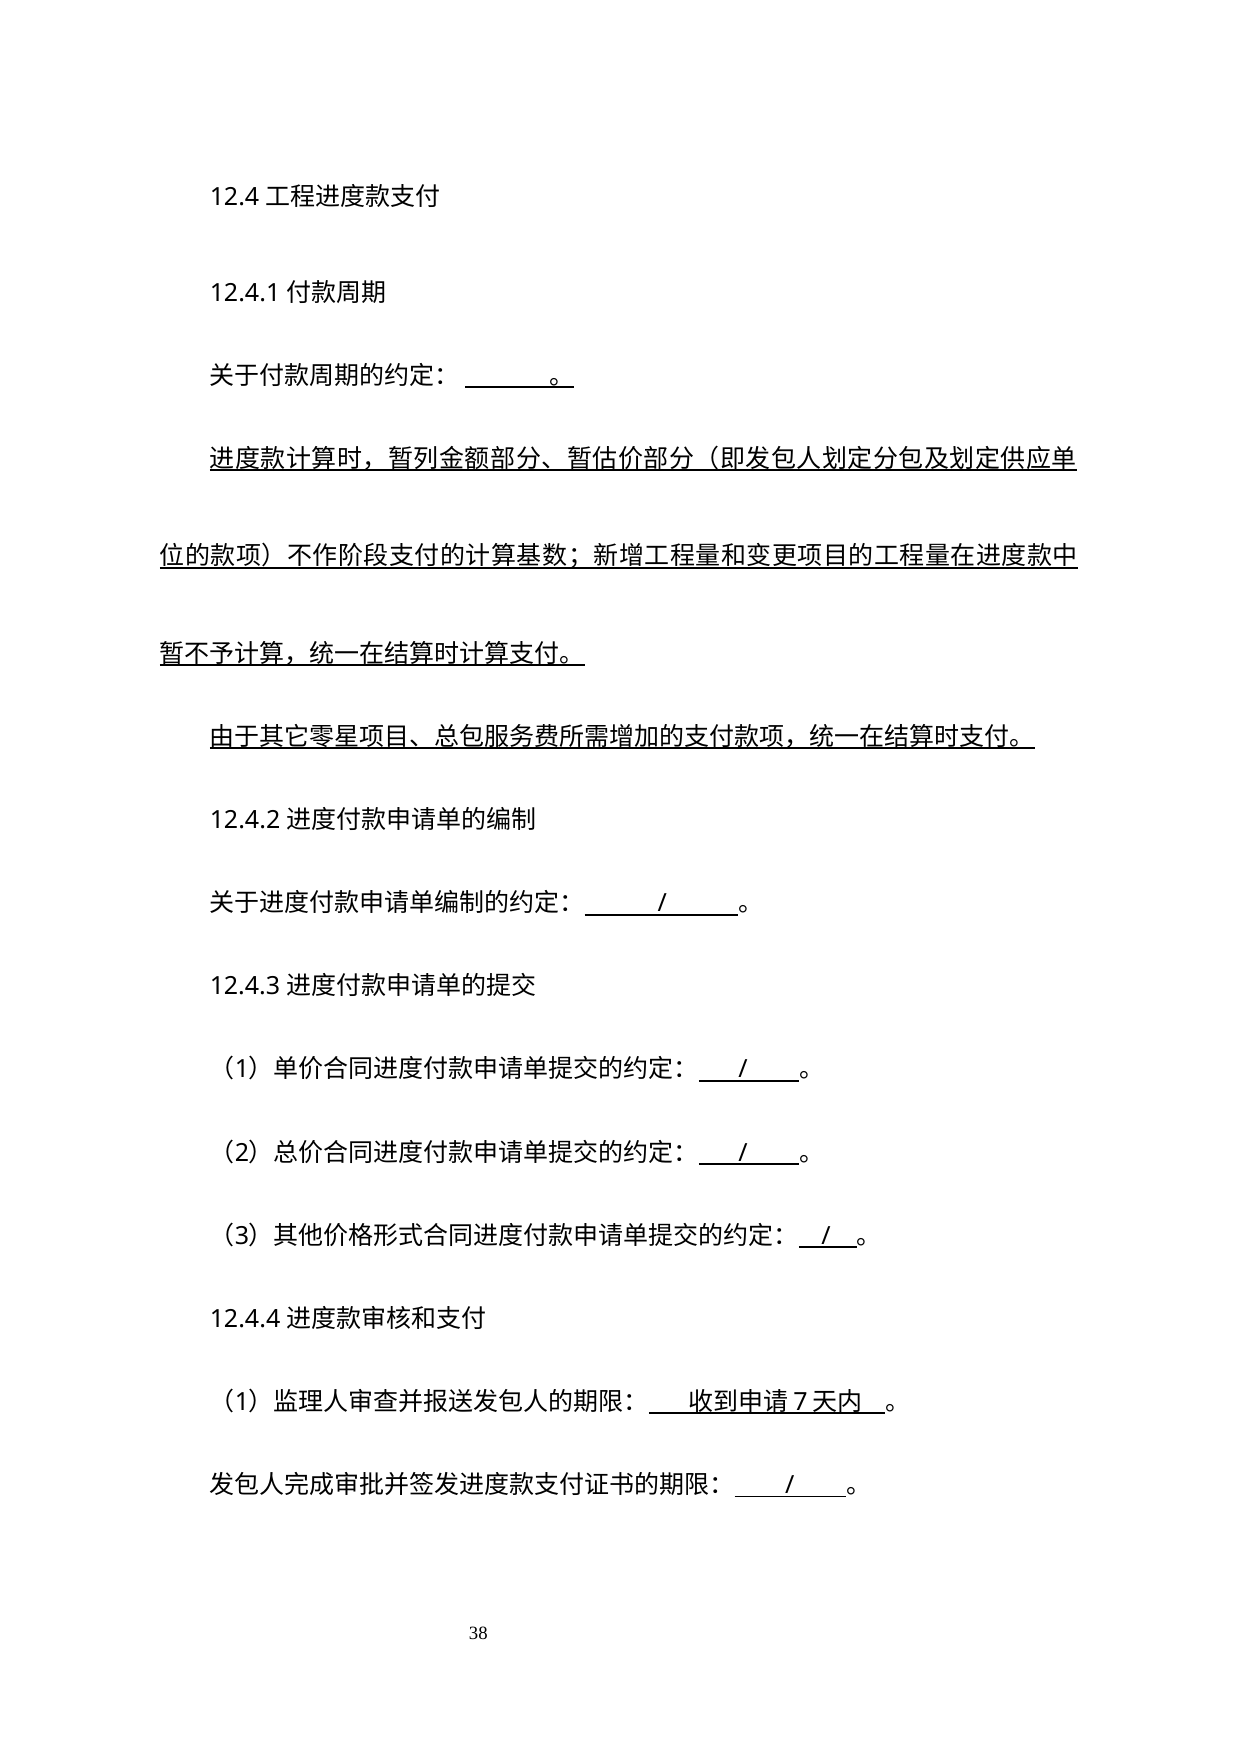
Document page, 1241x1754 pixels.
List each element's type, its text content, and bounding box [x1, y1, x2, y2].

text （3）其他价格形式合同进度付款申请单提交的约定： / 。 [159, 1201, 1078, 1266]
text 进度款计算时，暂列金额部分、暂估价部分（即发包人划定分包及划定供应单位的款项）不作阶段支付的计算基数；新增工程量和变更项目的工程量在进度款中暂不予计算，统一在结算时计算支付。 [159, 568, 1078, 684]
text （1）监理人审查并报送发包人的期限： 收到申请7天内 。 [159, 1367, 1078, 1432]
text 进度款计算时，暂列金额部分、暂估价部分（即发包人划定分包及划定供应单位的款项）不作阶段支付的计算基数；新增工程量和变更项目的工程量在进度款中暂不予计算，统一在结算时计算支付。 [159, 424, 1078, 567]
text 关于付款周期的约定： 。 [159, 341, 1078, 406]
text 12.4.3 进度付款申请单的提交 [159, 951, 1078, 1016]
text （1）单价合同进度付款申请单提交的约定： / 。 [159, 1034, 1078, 1099]
text （2）总价合同进度付款申请单提交的约定： / 。 [159, 1118, 1078, 1183]
text 发包人完成审批并签发进度款支付证书的期限： / 。 [159, 1450, 1078, 1515]
text 由于其它零星项目、总包服务费所需增加的支付款项，统一在结算时支付。 [159, 702, 1078, 767]
text 关于进度付款申请单编制的约定： / 。 [159, 868, 1078, 933]
text 12.4.4 进度款审核和支付 [159, 1284, 1078, 1349]
text 12.4 工程进度款支付 [159, 162, 1078, 227]
text 12.4.2 进度付款申请单的编制 [159, 785, 1078, 850]
text 12.4.1 付款周期 [159, 258, 1078, 323]
